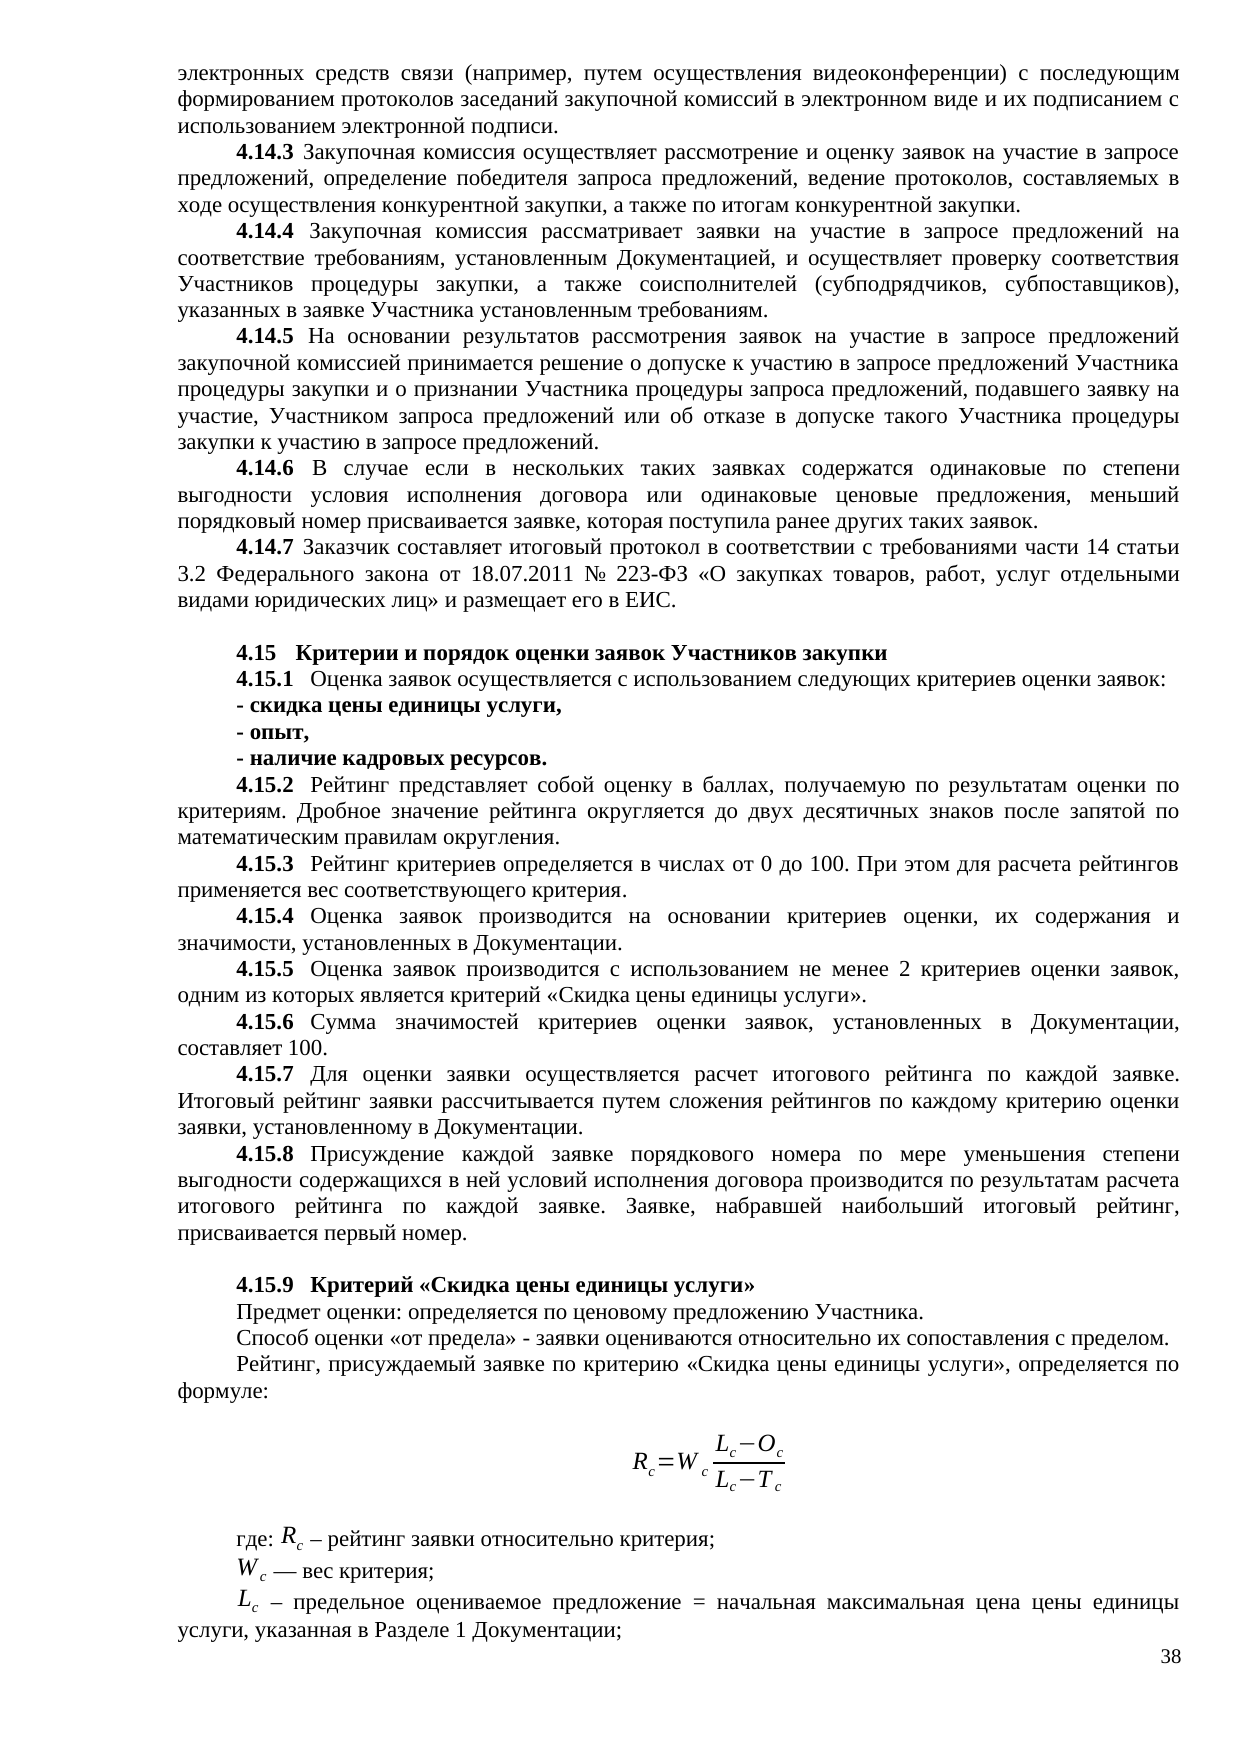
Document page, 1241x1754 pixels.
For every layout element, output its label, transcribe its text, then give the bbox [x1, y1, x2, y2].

list Оценка заявок производится на основании критериев оценки, их содержания и значимости, установленных в Документации. [177, 902, 1181, 955]
list Рейтинг представляет собой оценку в баллах, получаемую по результатам оценки по критериям. Дробное значение рейтинга округляется до двух десятичных знаков после запятой по математическим правилам округления. [177, 771, 1181, 850]
list Рейтинг, присуждаемый заявке по критерию «Скидка цены единицы услуги», определяется по формуле: [177, 1350, 1181, 1403]
list Сумма значимостей критериев оценки заявок, установленных в Документации, составляет 100. [177, 1008, 1181, 1061]
list Критерий «Скидка цены единицы услуги» [177, 1271, 1181, 1298]
text - опыт, [177, 718, 1181, 744]
list На основании результатов рассмотрения заявок на участие в запросе предложений закупочной комиссией принимается решение о допуске к участию в запросе предложений Участника процедуры закупки и о признании Участника процедуры запроса предложений, подавшего заявку на участие, Участником запроса предложений или об отказе в допуске такого Участника процедуры закупки к участию в запросе предложений. [177, 323, 1181, 454]
list Способ оценки «от предела» - заявки оцениваются относительно их сопоставления с пределом. [177, 1324, 1181, 1350]
list Для оценки заявки осуществляется расчет итогового рейтинга по каждой заявке. Итоговый рейтинг заявки рассчитывается путем сложения рейтингов по каждому критерию оценки заявки, установленному в Документации. [177, 1061, 1181, 1139]
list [177, 59, 1181, 138]
list Закупочная комиссия осуществляет рассмотрение и оценку заявок на участие в запросе предложений, определение победителя запроса предложений, ведение протоколов, составляемых в ходе осуществления конкурентной закупки, а также по итогам конкурентной закупки. [177, 138, 1181, 217]
list Присуждение каждой заявке порядкового номера по мере уменьшения степени выгодности содержащихся в ней условий исполнения договора производится по результатам расчета итогового рейтинга по каждой заявке. Заявке, набравшей наибольший итоговый рейтинг, присваивается первый номер. [177, 1139, 1181, 1245]
list – предельное оцениваемое предложение = начальная максимальная цена цены единицы услуги, указанная в Разделе 1 Документации; [177, 1585, 1181, 1643]
list Оценка заявок осуществляется с использованием следующих критериев оценки заявок: [177, 665, 1181, 692]
text - наличие кадровых ресурсов. [177, 744, 1181, 771]
list где: – рейтинг заявки относительно критерия; [177, 1522, 1181, 1553]
list Предмет оценки: определяется по ценовому предложению Участника. [177, 1298, 1181, 1324]
list Оценка заявок производится с использованием не менее 2 критериев оценки заявок, одним из которых является критерий «Скидка цены единицы услуги». [177, 955, 1181, 1008]
list Заказчик составляет итоговый протокол в соответствии с требованиями части 14 статьи 3.2 Федерального закона от 18.07.2011 № 223-ФЗ «О закупках товаров, работ, услуг отдельными видами юридических лиц» и размещает его в ЕИС. [177, 533, 1181, 612]
list В случае если в нескольких таких заявках содержатся одинаковые по степени выгодности условия исполнения договора или одинаковые ценовые предложения, меньший порядковый номер присваивается заявке, которая поступила ранее других таких заявок. [177, 454, 1181, 533]
list Закупочная комиссия рассматривает заявки на участие в запросе предложений на соответствие требованиям, установленным Документацией, и осуществляет проверку соответствия Участников процедуры закупки, а также соисполнителей (субподрядчиков, субпоставщиков), указанных в заявке Участника установленным требованиям. [177, 217, 1181, 323]
list Рейтинг критериев определяется в числах от 0 до 100. При этом для расчета рейтингов применяется вес соответствующего критерия. [177, 850, 1181, 902]
text - скидка цены единицы услуги, [177, 692, 1181, 718]
list — вес критерия; [177, 1553, 1181, 1585]
list Критерии и порядок оценки заявок Участников закупки [177, 639, 1181, 665]
